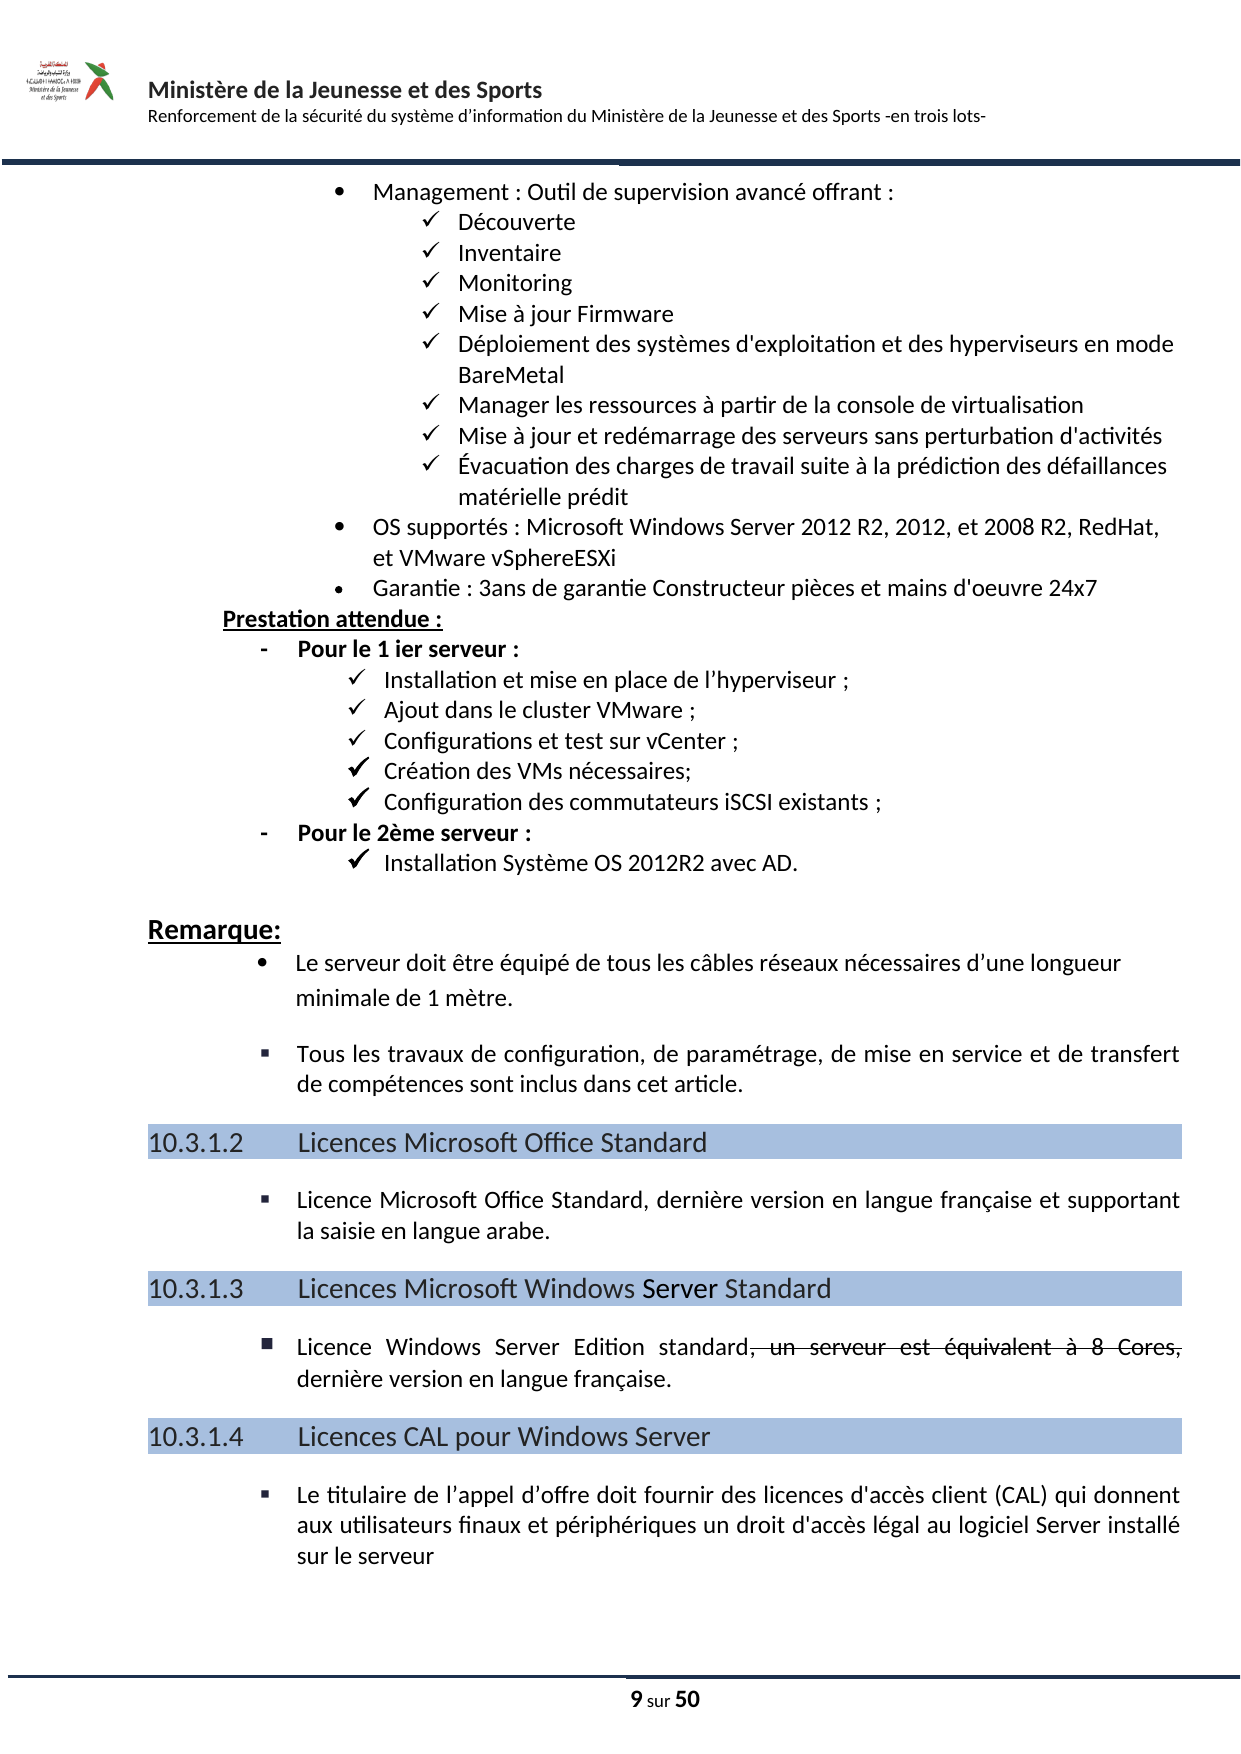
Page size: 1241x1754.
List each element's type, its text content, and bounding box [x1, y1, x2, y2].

text Le titulaire de l’appel d’offre doit fournir des licences d'accès client (CAL) qui donnent aux utilisateurs finaux et périphériques un droit d'accès légal au logiciel Server installé sur le serveur [259, 1479, 1182, 1570]
list Déploiement des systèmes d'exploitation et des hyperviseurs en mode BareMetal [420, 328, 1182, 389]
list Mise à jour et redémarrage des serveurs sans perturbation d'activités [420, 420, 1182, 450]
text Licence Microsoft Office Standard, dernière version en langue française et supportant la saisie en langue arabe. [259, 1184, 1182, 1246]
list Ajout dans le cluster VMware ; [346, 694, 1182, 725]
list Inventaire [420, 237, 1182, 267]
subtitle Licences CAL pour Windows Server [148, 1418, 1182, 1454]
list Évacuation des charges de travail suite à la prédiction des défaillances matérielle prédit [420, 450, 1182, 511]
list Configurations et test sur vCenter ; [346, 725, 1182, 756]
list Mise à jour Firmware [420, 298, 1182, 328]
text Remarque: [148, 911, 1182, 947]
list OS supportés : Microsoft Windows Server 2012 R2, 2012, et 2008 R2, RedHat, et VMware vSphereESXi [335, 511, 1182, 572]
list Pour le 1 ier serveur : [260, 633, 1182, 664]
text Licence Windows Server Edition standard, un serveur est équivalent à 8 Cores, dernière version en langue française. [259, 1331, 1182, 1393]
list Découverte [420, 206, 1182, 237]
list Management : Outil de supervision avancé offrant : [335, 176, 1182, 206]
list Prestation attendue : [223, 603, 1182, 633]
list Manager les ressources à partir de la console de virtualisation [420, 389, 1182, 420]
subtitle Licences Microsoft Windows Server Standard [148, 1271, 1182, 1306]
picture [26, 61, 114, 102]
text Tous les travaux de configuration, de paramétrage, de mise en service et de transfert de compétences sont inclus dans cet article. [259, 1038, 1182, 1099]
list Installation Système OS 2012R2 avec AD. [346, 847, 1182, 878]
list Monitoring [420, 267, 1182, 298]
list Pour le 2ème serveur : [260, 817, 1182, 847]
list Configuration des commutateurs iSCSI existants ; [346, 786, 1182, 817]
subtitle Licences Microsoft Office Standard [148, 1124, 1182, 1159]
list Installation et mise en place de l’hyperviseur ; [346, 664, 1182, 694]
list Garantie : 3ans de garantie Constructeur pièces et mains d'oeuvre 24x7 [335, 572, 1182, 603]
list Le serveur doit être équipé de tous les câbles réseaux nécessaires d’une longueur minimale de 1 mètre. [258, 947, 1182, 1013]
list Création des VMs nécessaires; [346, 756, 1182, 786]
